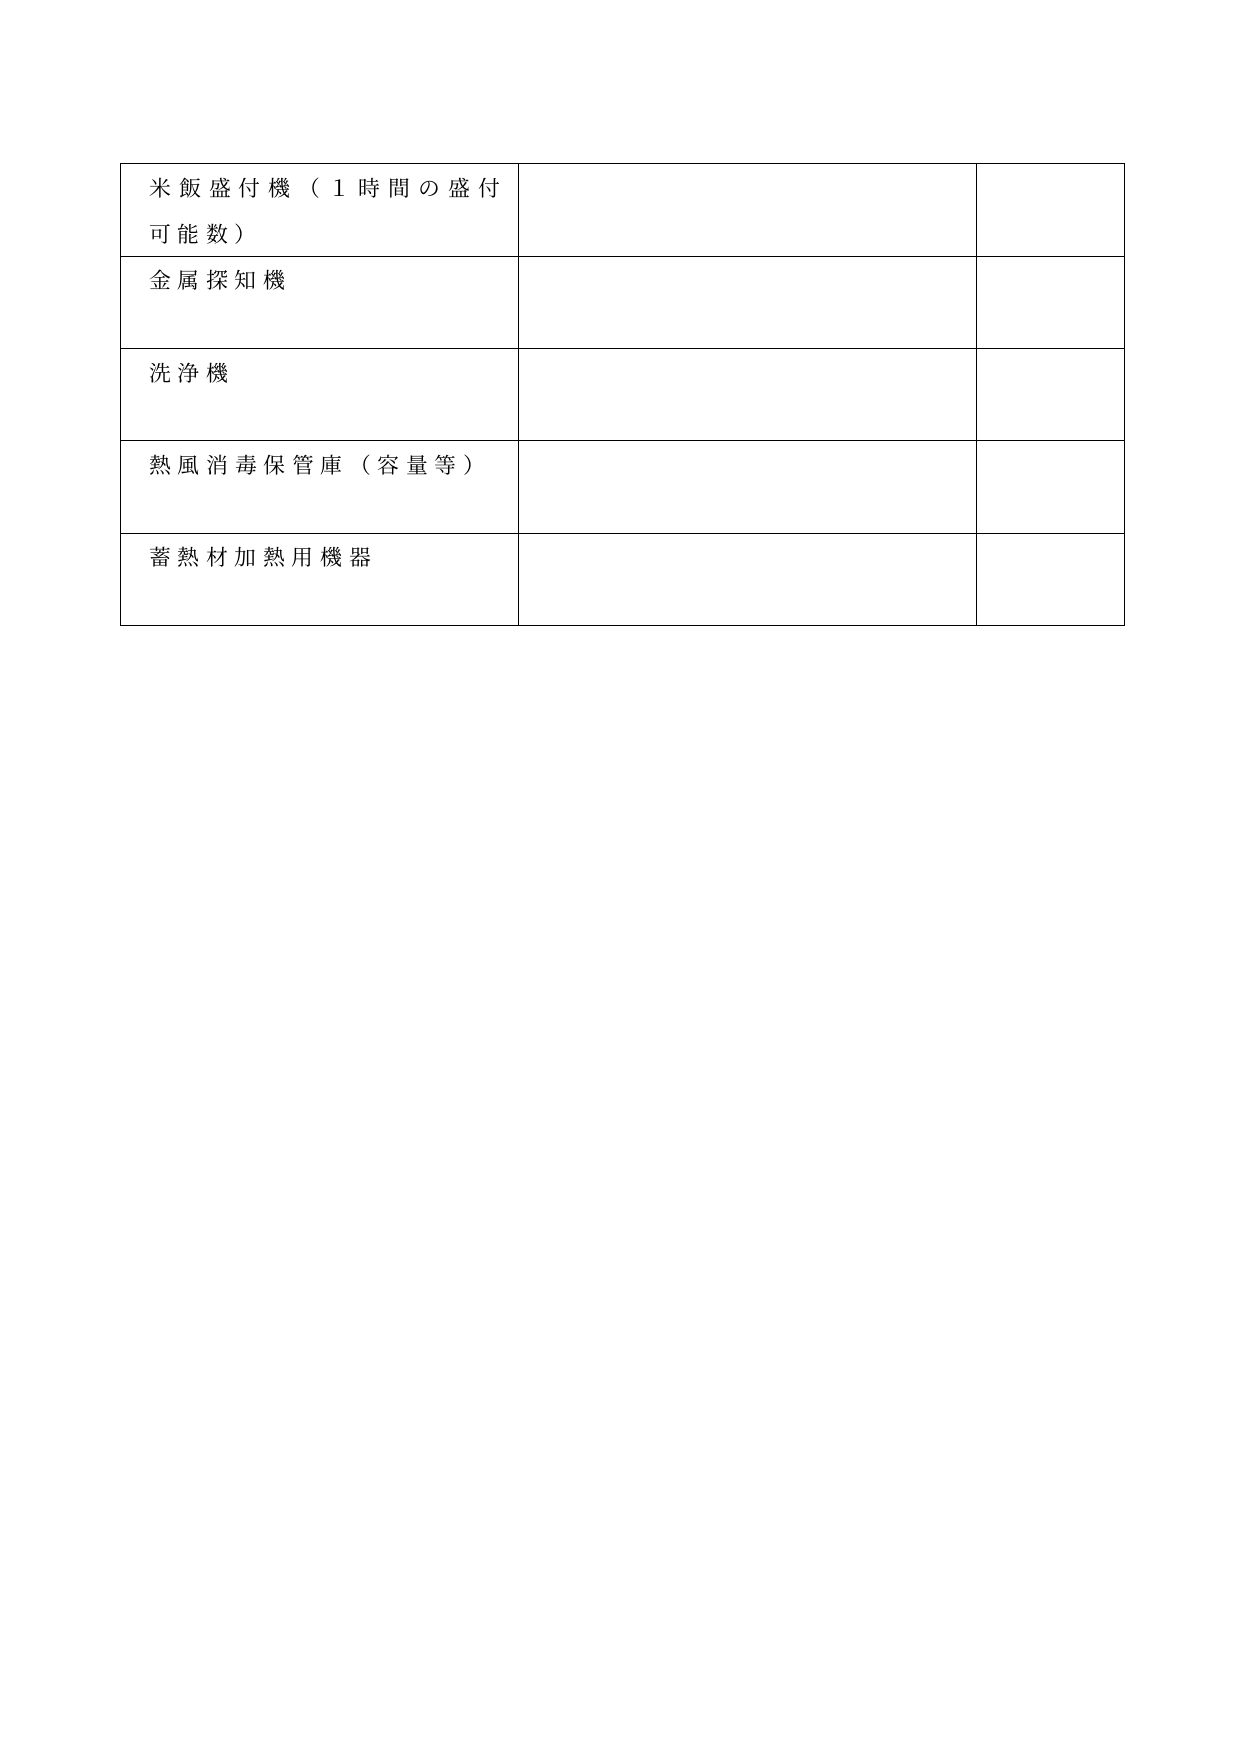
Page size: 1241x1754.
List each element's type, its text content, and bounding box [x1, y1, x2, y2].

table_cell 蓄熱材加熱用機器 [121, 534, 518, 625]
table_cell 洗浄機 [121, 349, 518, 440]
table_cell [977, 349, 1124, 440]
table_cell [977, 534, 1124, 625]
table_cell 熱風消毒保管庫（容量等） [121, 441, 518, 532]
table_cell [519, 441, 976, 532]
table_cell 金属探知機 [121, 257, 518, 348]
table_cell [519, 257, 976, 348]
table_cell [977, 257, 1124, 348]
table_cell [519, 164, 976, 256]
table_cell [977, 441, 1124, 532]
table_cell [977, 164, 1124, 256]
table_cell [519, 349, 976, 440]
table_cell 米飯盛付機（１時間の盛付可能数） [121, 164, 518, 256]
table_cell [519, 534, 976, 625]
